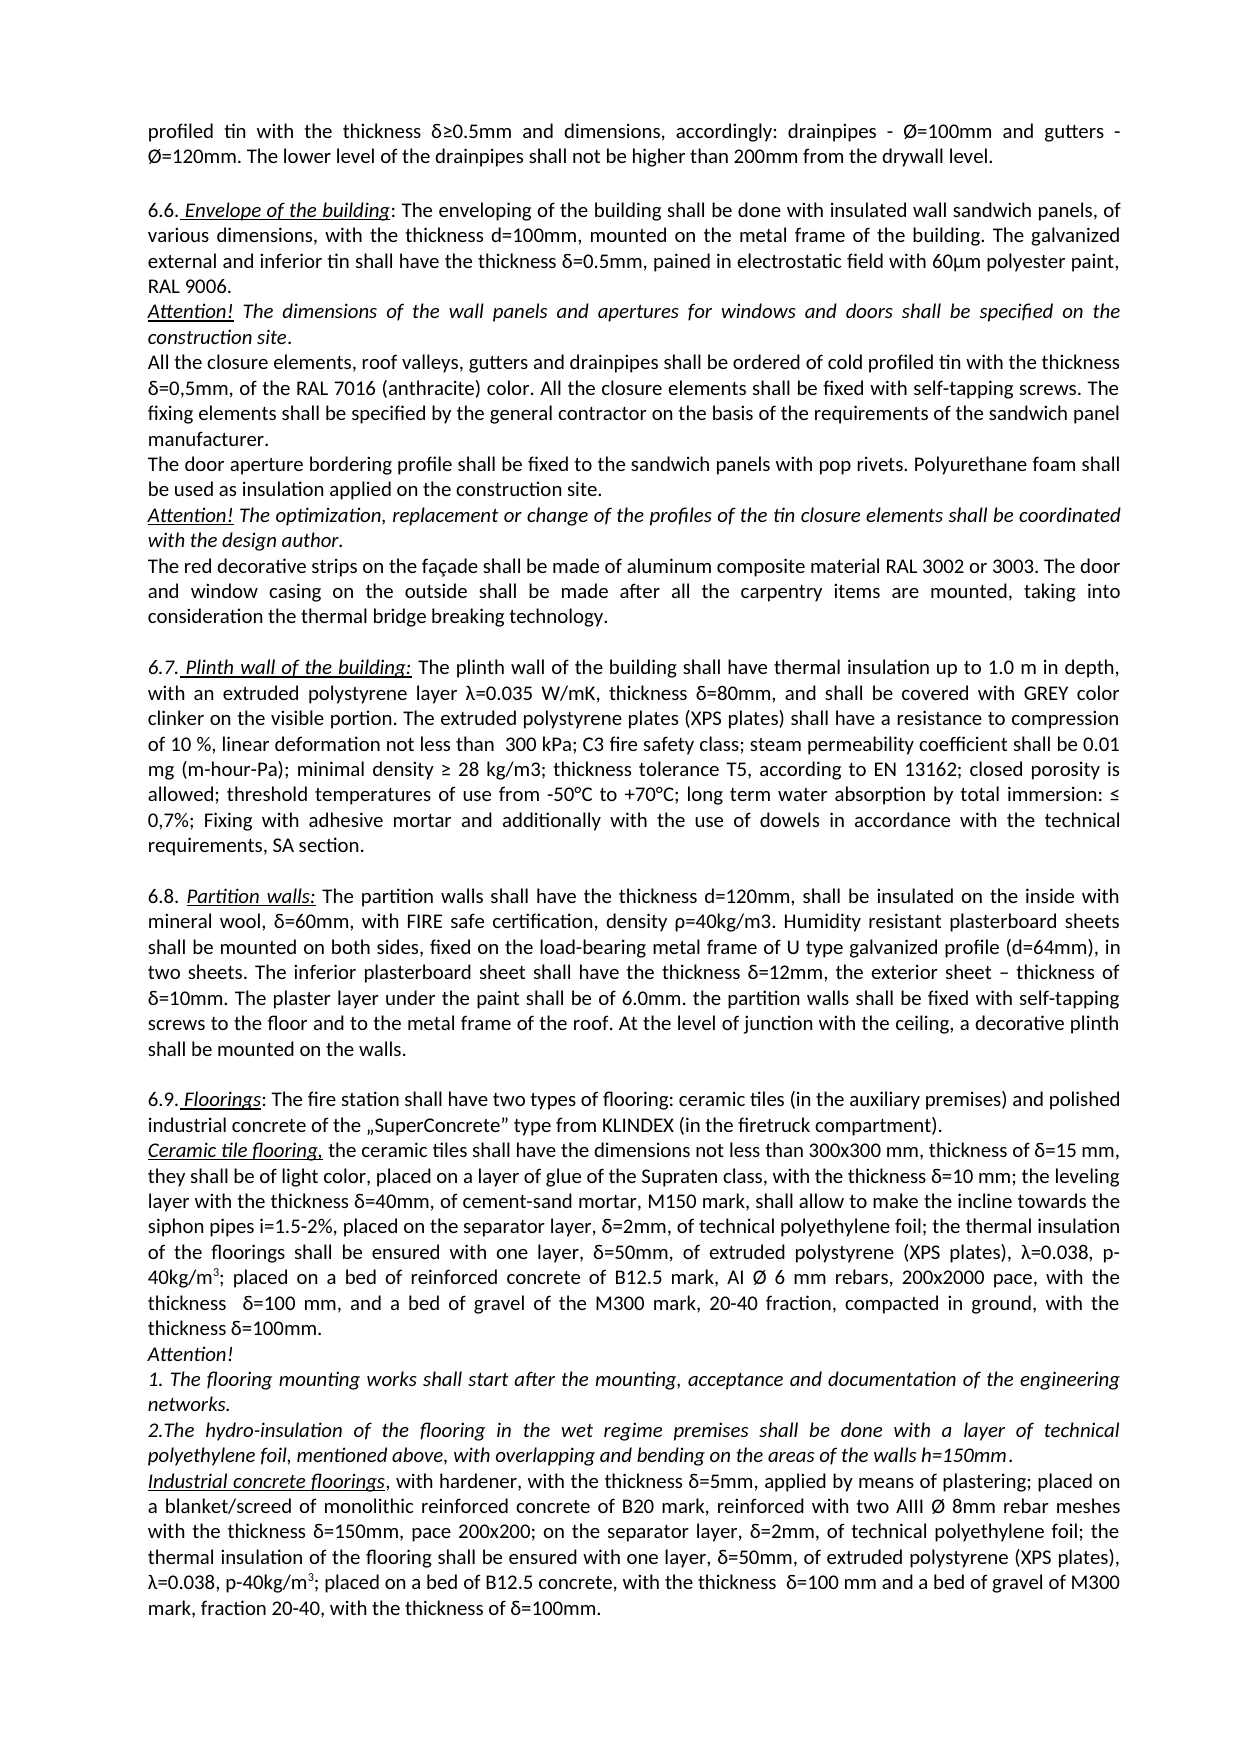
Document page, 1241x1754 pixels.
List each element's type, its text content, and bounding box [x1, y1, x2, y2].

text 2.The hydro-insulation of the flooring in the wet regime premises shall be done with a layer of technical polyethylene foil, mentioned above, with overlapping and bending on the areas of the walls h=150mm. [148, 1417, 1122, 1468]
text The door aperture bordering profile shall be fixed to the sandwich panels with pop rivets. Polyurethane foam shall be used as insulation applied on the construction site. [148, 451, 1122, 502]
text 6.8. Partition walls: The partition walls shall have the thickness d=120mm, shall be insulated on the inside with mineral wool, δ=60mm, with FIRE safe certification, density ρ=40kg/m3. Humidity resistant plasterboard sheets shall be mounted on both sides, fixed on the load-bearing metal frame of U type galvanized profile (d=64mm), in two sheets. The inferior plasterboard sheet shall have the thickness δ=12mm, the exterior sheet – thickness of δ=10mm. The plaster layer under the paint shall be of 6.0mm. the partition walls shall be fixed with self-tapping screws to the floor and to the metal frame of the roof. At the level of junction with the ceiling, a decorative plinth shall be mounted on the walls. [148, 883, 1122, 1061]
text 6.7. Plinth wall of the building: The plinth wall of the building shall have thermal insulation up to 1.0 m in depth, with an extruded polystyrene layer λ=0.035 W/mK, thickness δ=80mm, and shall be covered with GREY color clinker on the visible portion. The extruded polystyrene plates (XPS plates) shall have a resistance to compression of 10 %, linear deformation not less than 300 kPa; C3 fire safety class; steam permeability coefficient shall be 0.01 mg (m-hour-Pa); minimal density ≥ 28 kg/m3; thickness tolerance T5, according to EN 13162; closed porosity is allowed; threshold temperatures of use from -50°C to +70°C; long term water absorption by total immersion: ≤ 0,7%; Fixing with adhesive mortar and additionally with the use of dowels in accordance with the technical requirements, SA section. [148, 654, 1122, 858]
text The red decorative strips on the façade shall be made of aluminum composite material RAL 3002 or 3003. The door and window casing on the outside shall be made after all the carpentry items are mounted, taking into consideration the thermal bridge breaking technology. [148, 553, 1122, 629]
text Ceramic tile flooring, the ceramic tiles shall have the dimensions not less than 300x300 mm, thickness of δ=15 mm, they shall be of light color, placed on a layer of glue of the Supraten class, with the thickness δ=10 mm; the leveling layer with the thickness δ=40mm, of cement-sand mortar, M150 mark, shall allow to make the incline towards the siphon pipes i=1.5-2%, placed on the separator layer, δ=2mm, of technical polyethylene foil; the thermal insulation of the floorings shall be ensured with one layer, δ=50mm, of extruded polystyrene (XPS plates), λ=0.038, p-40kg/m3; placed on a bed of reinforced concrete of B12.5 mark, AI Ø 6 mm rebars, 200x2000 pace, with the thickness δ=100 mm, and a bed of gravel of the M300 mark, 20-40 fraction, compacted in ground, with the thickness δ=100mm. [148, 1137, 1122, 1341]
text 6.6. Envelope of the building: The enveloping of the building shall be done with insulated wall sandwich panels, of various dimensions, with the thickness d=100mm, mounted on the metal frame of the building. The galvanized external and inferior tin shall have the thickness δ=0.5mm, pained in electrostatic field with 60μm polyester paint, RAL 9006. [148, 197, 1122, 299]
text Attention! The dimensions of the wall panels and apertures for windows and doors shall be specified on the construction site. [148, 299, 1122, 349]
text 6.9. Floorings: The fire station shall have two types of flooring: ceramic tiles (in the auxiliary premises) and polished industrial concrete of the „SuperConcrete” type from KLINDEX (in the firetruck compartment). [148, 1087, 1122, 1137]
text 1. The flooring mounting works shall start after the mounting, acceptance and documentation of the engineering networks. [148, 1366, 1122, 1417]
text All the closure elements, roof valleys, gutters and drainpipes shall be ordered of cold profiled tin with the thickness δ=0,5mm, of the RAL 7016 (anthracite) color. All the closure elements shall be fixed with self-tapping screws. The fixing elements shall be specified by the general contractor on the basis of the requirements of the sandwich panel manufacturer. [148, 349, 1122, 451]
text Industrial concrete floorings, with hardener, with the thickness δ=5mm, applied by means of plastering; placed on a blanket/screed of monolithic reinforced concrete of B20 mark, reinforced with two AIII Ø 8mm rebar meshes with the thickness δ=150mm, pace 200x200; on the separator layer, δ=2mm, of technical polyethylene foil; the thermal insulation of the flooring shall be ensured with one layer, δ=50mm, of extruded polystyrene (XPS plates), λ=0.038, p-40kg/m3; placed on a bed of B12.5 concrete, with the thickness δ=100 mm and a bed of gravel of M300 mark, fraction 20-40, with the thickness of δ=100mm. [148, 1468, 1122, 1620]
text Attention! [148, 1341, 1122, 1366]
text Attention! The optimization, replacement or change of the profiles of the tin closure elements shall be coordinated with the design author. [148, 502, 1122, 553]
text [148, 118, 1122, 169]
